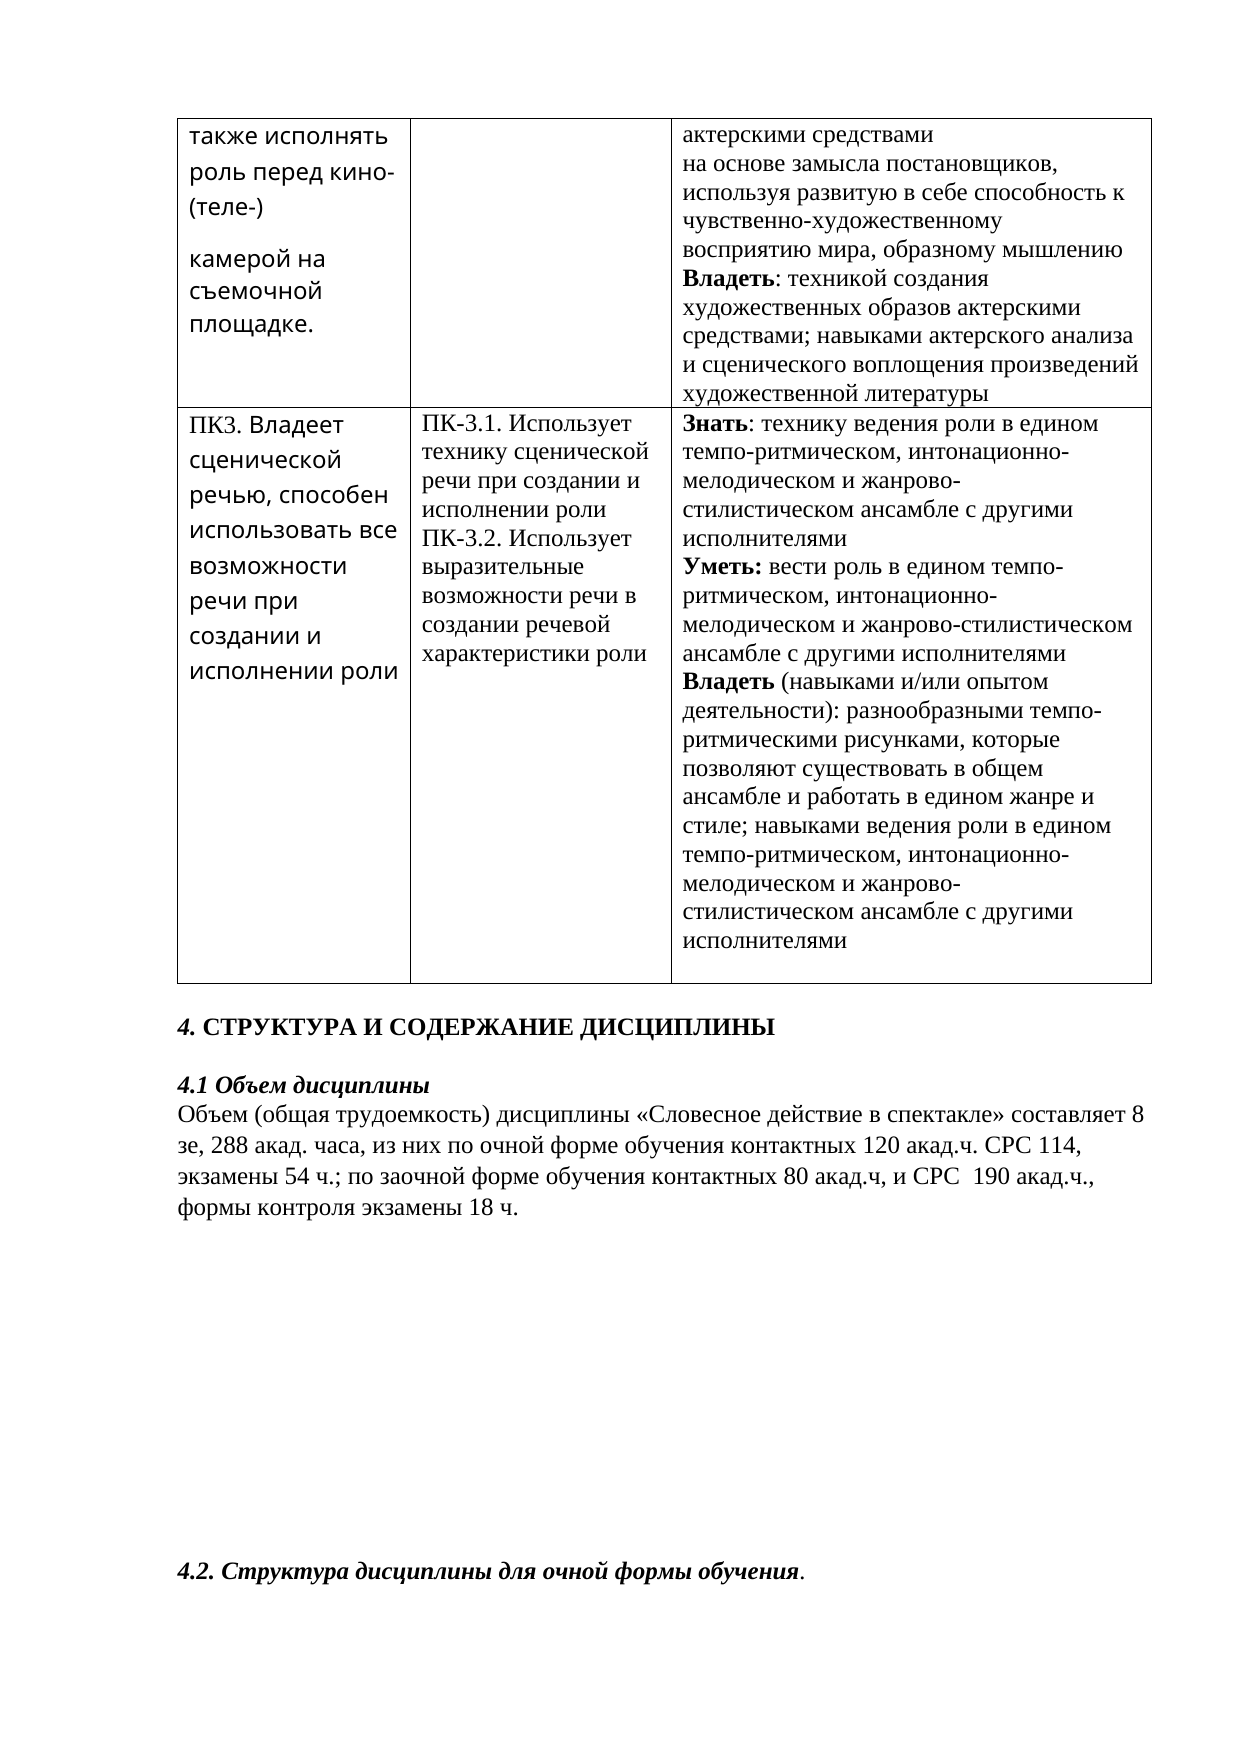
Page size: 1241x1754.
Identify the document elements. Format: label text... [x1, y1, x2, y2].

text 4.1 Объем дисциплины [177, 1070, 1152, 1099]
text 4. СТРУКТУРА И СОДЕРЖАНИЕ ДИСЦИПЛИНЫ [177, 1012, 1152, 1041]
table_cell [411, 119, 671, 407]
table_cell ПК-3.1. Использует технику сценической речи при создании и исполнении роли ПК-3.2. Использует выразительные возможности речи в создании речевой характеристики роли [411, 408, 671, 983]
table_cell Знать: технику ведения роли в едином темпо-ритмическом, интонационно-мелодическом и жанрово- стилистическом ансамбле с другими исполнителями Уметь: вести роль в едином темпо-ритмическом, интонационно- мелодическом и жанрово-стилистическом ансамбле с другими исполнителями Владеть (навыками и/или опытом деятельности): разнообразными темпо-ритмическими рисунками, которые позволяют существовать в общем ансамбле и работать в едином жанре и стиле; навыками ведения роли в едином темпо-ритмическом, интонационно-мелодическом и жанрово- стилистическом ансамбле с другими исполнителями [672, 408, 1151, 983]
text Объем (общая трудоемкость) дисциплины «Словесное действие в спектакле» составляет 8 зе, 288 акад. часа, из них по очной форме обучения контактных 120 акад.ч. СРС 114, экзамены 54 ч.; по заочной форме обучения контактных 80 акад.ч, и СРС 190 акад.ч., формы контроля экзамены 18 ч. [177, 1099, 1152, 1221]
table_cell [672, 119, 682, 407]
table_cell ПК3. Владеет сценической речью, способен использовать все возможности речи при создании и исполнении роли [178, 408, 410, 983]
text 4.2. Структура дисциплины для очной формы обучения. [177, 1556, 1152, 1584]
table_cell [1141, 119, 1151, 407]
